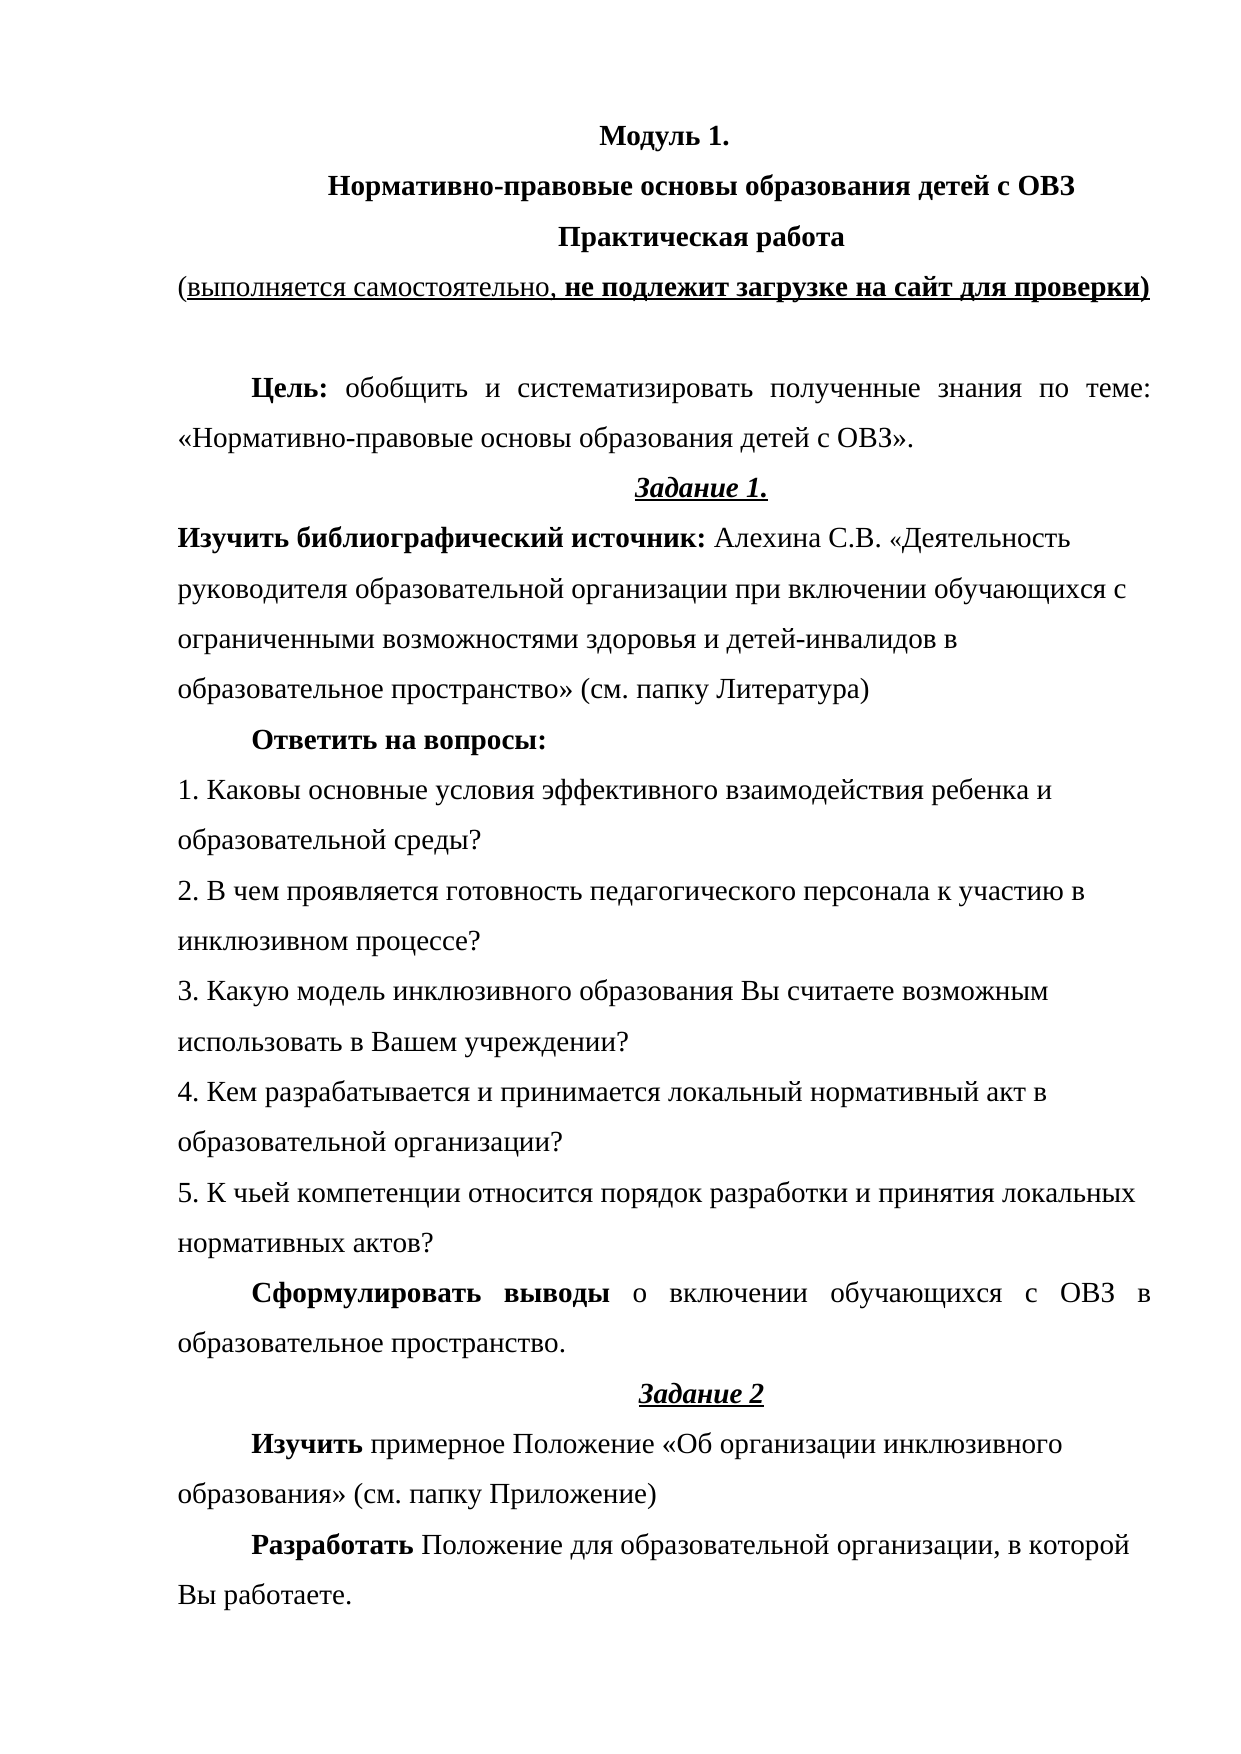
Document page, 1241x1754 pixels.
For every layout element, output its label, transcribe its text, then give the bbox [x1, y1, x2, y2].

text 1. Каковы основные условия эффективного взаимодействия ребенка и образовательной среды? [177, 772, 1152, 856]
subtitle Нормативно-правовые основы образования детей с ОВЗ [177, 168, 1152, 202]
text Изучить библиографический источник: Алехина С.В. «Деятельность руководителя образовательной организации при включении обучающихся с ограниченными возможностями здоровья и детей-инвалидов в образовательное пространство» (см. папку Литература) [177, 521, 1152, 705]
text Сформулировать выводы о включении обучающихся с ОВЗ в образовательное пространство. [177, 1275, 1152, 1359]
text 3. Какую модель инклюзивного образования Вы считаете возможным использовать в Вашем учреждении? [177, 973, 1152, 1057]
text 2. В чем проявляется готовность педагогического персонала к участию в инклюзивном процессе? [177, 873, 1152, 957]
text 5. К чьей компетенции относится порядок разработки и принятия локальных нормативных актов? [177, 1175, 1152, 1258]
subtitle Модуль 1. [177, 118, 1152, 152]
text Цель: обобщить и систематизировать полученные знания по теме: «Нормативно-правовые основы образования детей с ОВЗ». [177, 370, 1152, 453]
text Изучить примерное Положение «Об организации инклюзивного образования» (см. папку Приложение) [177, 1426, 1152, 1510]
text Задание 1. [177, 470, 1152, 504]
text Ответить на вопросы: [177, 722, 1152, 755]
text Разработать Положение для образовательной организации, в которой Вы работаете. [177, 1527, 1152, 1611]
subtitle Практическая работа [177, 219, 1152, 252]
text Задание 2 [177, 1376, 1152, 1409]
text 4. Кем разрабатывается и принимается локальный нормативный акт в образовательной организации? [177, 1074, 1152, 1158]
text (выполняется самостоятельно, не подлежит загрузке на сайт для проверки) [177, 269, 1152, 303]
